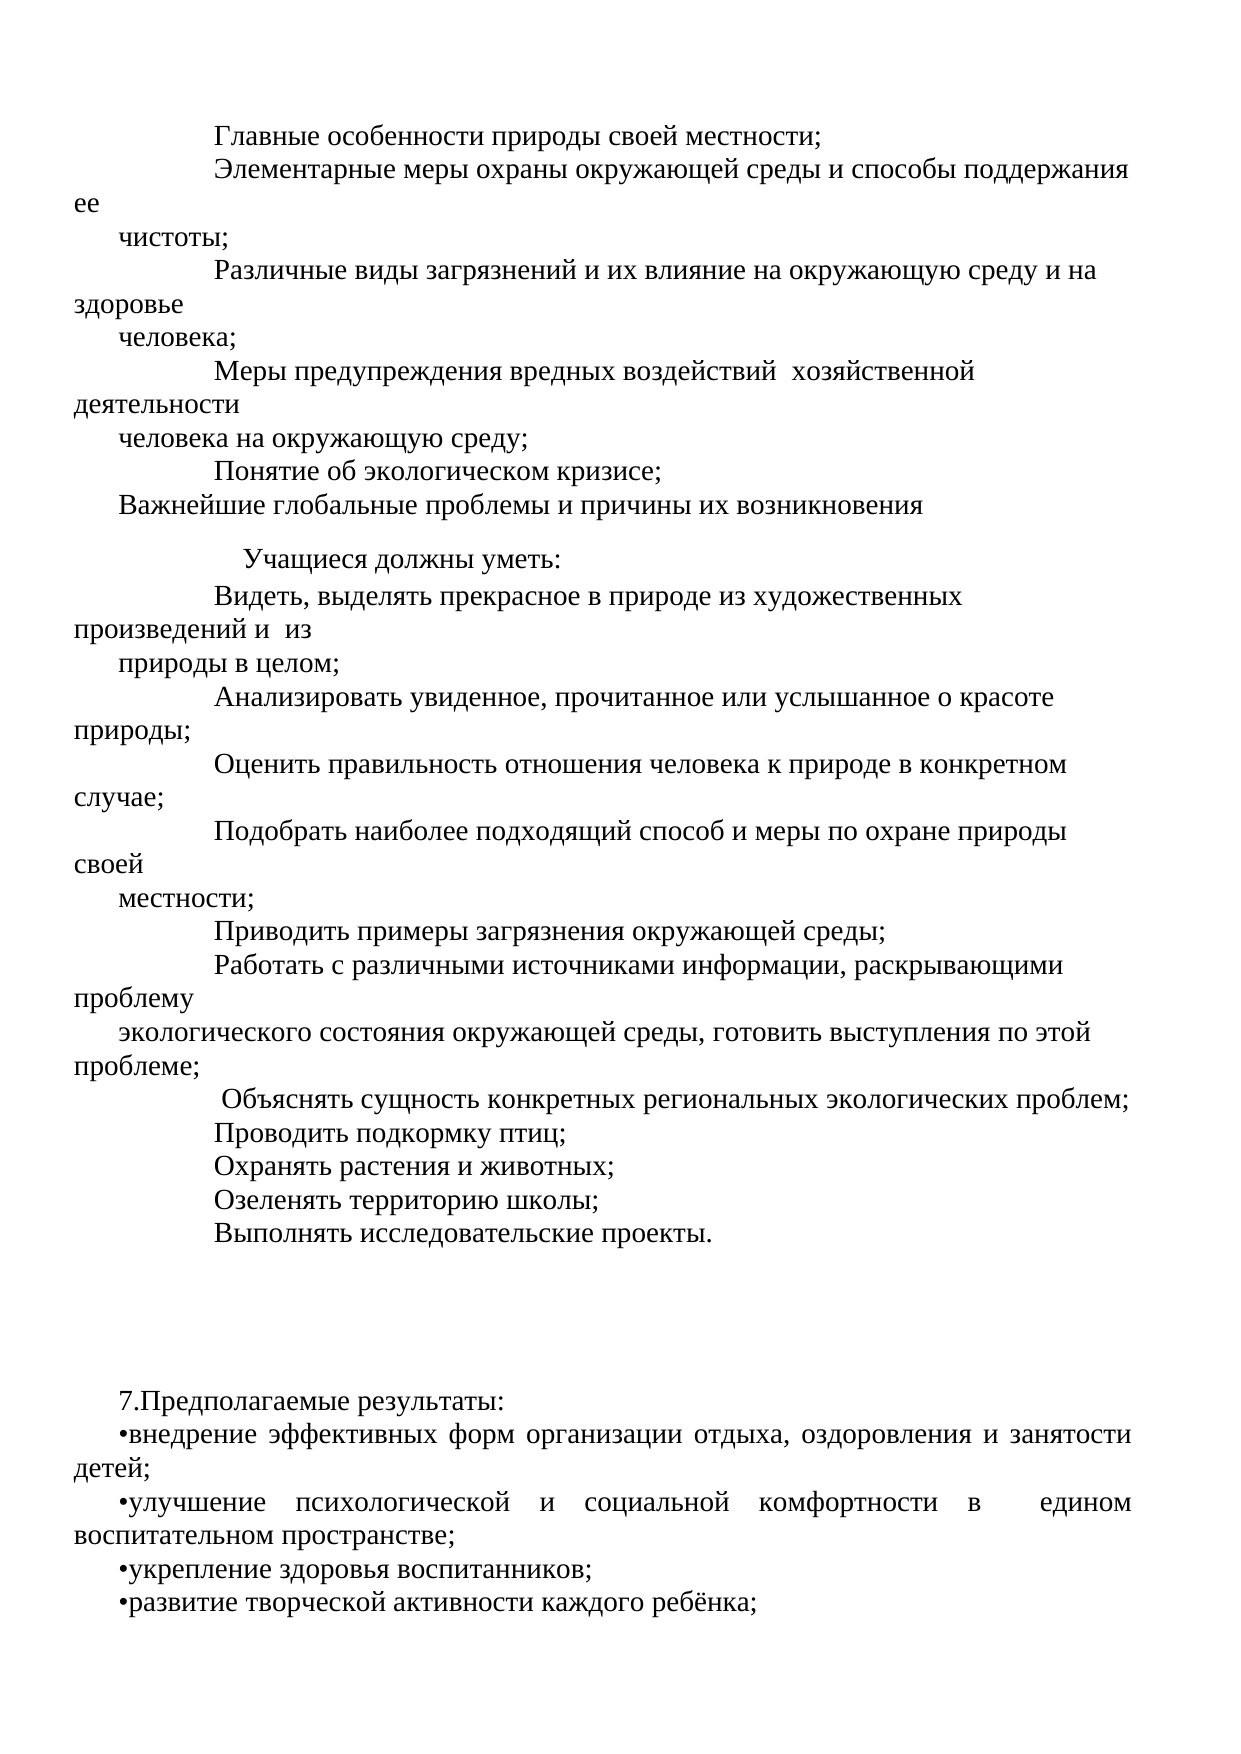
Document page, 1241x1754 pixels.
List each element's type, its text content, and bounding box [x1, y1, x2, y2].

text  Оценить правильность отношения человека к природе в конкретном случае; [74, 746, 1133, 813]
text  Понятие об экологическом кризисе; [74, 453, 1133, 487]
text  Главные особенности природы своей местности; [74, 118, 1133, 152]
text человека на окружающую среду; [74, 420, 1133, 453]
text 7.Предполагаемые результаты: [74, 1383, 1133, 1417]
text  Работать с различными источниками информации, раскрывающими проблему [74, 947, 1133, 1014]
text  Проводить подкормку птиц; [74, 1115, 1133, 1148]
text •улучшение психологической и социальной комфортности в едином воспитательном пространстве; [74, 1484, 1133, 1551]
text •внедрение эффективных форм организации отдыха, оздоровления и занятости детей; [74, 1417, 1133, 1484]
text местности; [74, 880, 1133, 913]
text  Различные виды загрязнений и их влияние на окружающую среду и на здоровье [74, 252, 1133, 319]
text •развитие творческой активности каждого ребёнка; [74, 1584, 1133, 1618]
text  Подобрать наиболее подходящий способ и меры по охране природы своей [74, 813, 1133, 880]
text Важнейшие глобальные проблемы и причины их возникновения [74, 487, 1133, 521]
text  Охранять растения и животных; [74, 1148, 1133, 1182]
text  Выполнять исследовательские проекты. [74, 1215, 1133, 1249]
text  Приводить примеры загрязнения окружающей среды; [74, 913, 1133, 947]
text человека; [74, 319, 1133, 353]
text  Элементарные меры охраны окружающей среды и способы поддержания ее [74, 152, 1133, 219]
text  Меры предупреждения вредных воздействий хозяйственной деятельности [74, 353, 1133, 420]
text  Объяснять сущность конкретных региональных экологических проблем; [74, 1081, 1133, 1115]
text экологического состояния окружающей среды, готовить выступления по этой проблеме; [74, 1014, 1133, 1081]
text  Видеть, выделять прекрасное в природе из художественных произведений и из [74, 578, 1133, 645]
text природы в целом; [74, 645, 1133, 679]
text  Озеленять территорию школы; [74, 1182, 1133, 1215]
text чистоты; [74, 219, 1133, 252]
text •укрепление здоровья воспитанников; [74, 1551, 1133, 1584]
text Учащиеся должны уметь: [74, 541, 1133, 575]
text  Анализировать увиденное, прочитанное или услышанное о красоте природы; [74, 679, 1133, 746]
